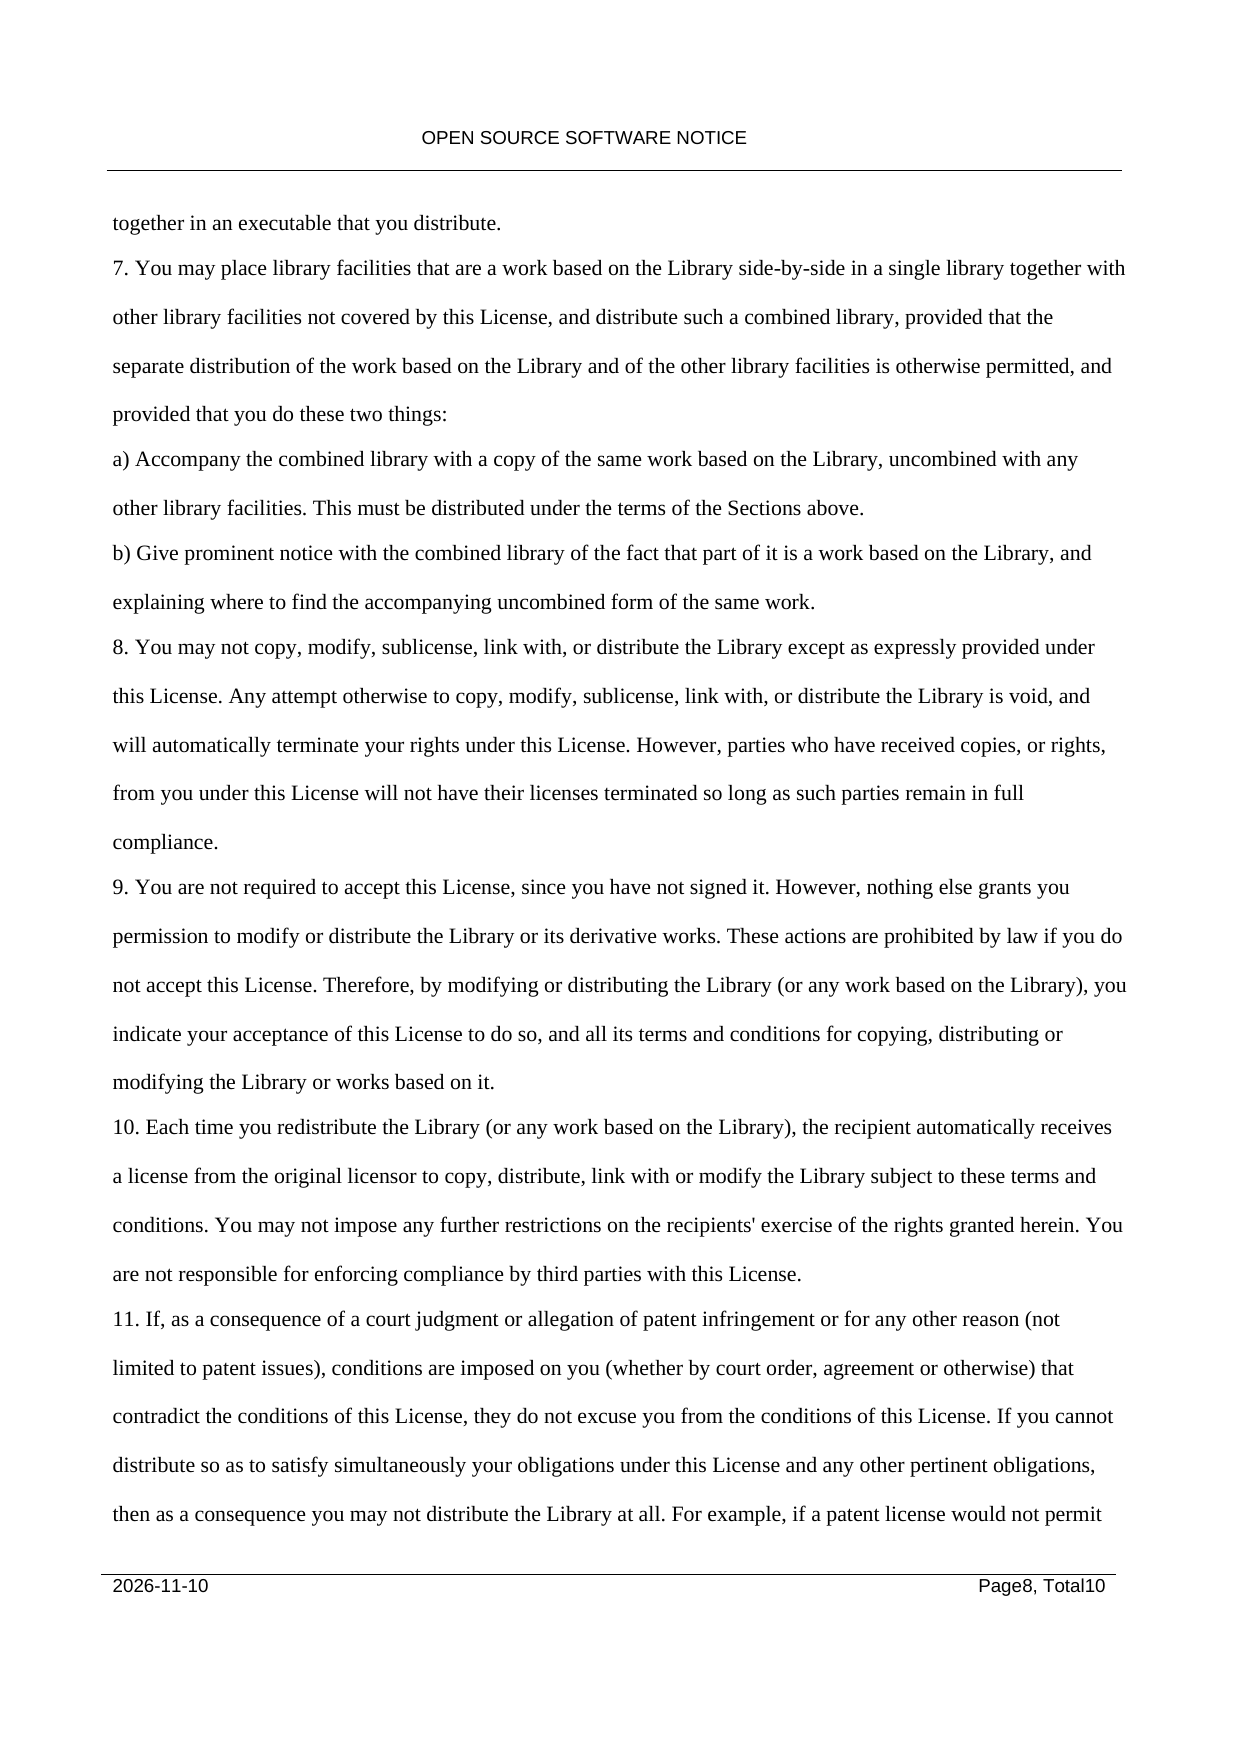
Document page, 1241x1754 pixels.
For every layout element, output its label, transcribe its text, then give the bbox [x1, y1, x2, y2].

text 8. You may not copy, modify, sublicense, link with, or distribute the Library except as expressly provided under this License. Any attempt otherwise to copy, modify, sublicense, link with, or distribute the Library is void, and will automatically terminate your rights under this License. However, parties who have received copies, or rights, from you under this License will not have their licenses terminated so long as such parties remain in full compliance. [112, 631, 1128, 858]
text 7. You may place library facilities that are a work based on the Library side-by-side in a single library together with other library facilities not covered by this License, and distribute such a combined library, provided that the separate distribution of the work based on the Library and of the other library facilities is otherwise permitted, and provided that you do these two things: [112, 251, 1128, 430]
text 10. Each time you redistribute the Library (or any work based on the Library), the recipient automatically receives a license from the original licensor to copy, distribute, link with or modify the Library subject to these terms and conditions. You may not impose any further restrictions on the recipients' exercise of the rights granted herein. You are not responsible for enforcing compliance by third parties with this License. [112, 1111, 1128, 1289]
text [112, 1302, 1128, 1529]
text a) Accompany the combined library with a copy of the same work based on the Library, uncombined with any other library facilities. This must be distributed under the terms of the Sections above. [112, 443, 1128, 524]
text 9. You are not required to accept this License, since you have not signed it. However, nothing else grants you permission to modify or distribute the Library or its derivative works. These actions are prohibited by law if you do not accept this License. Therefore, by modifying or distributing the Library (or any work based on the Library), you indicate your acceptance of this License to do so, and all its terms and conditions for copying, distributing or modifying the Library or works based on it. [112, 871, 1128, 1098]
text b) Give prominent notice with the combined library of the fact that part of it is a work based on the Library, and explaining where to find the accompanying uncombined form of the same work. [112, 537, 1128, 618]
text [112, 206, 1128, 239]
